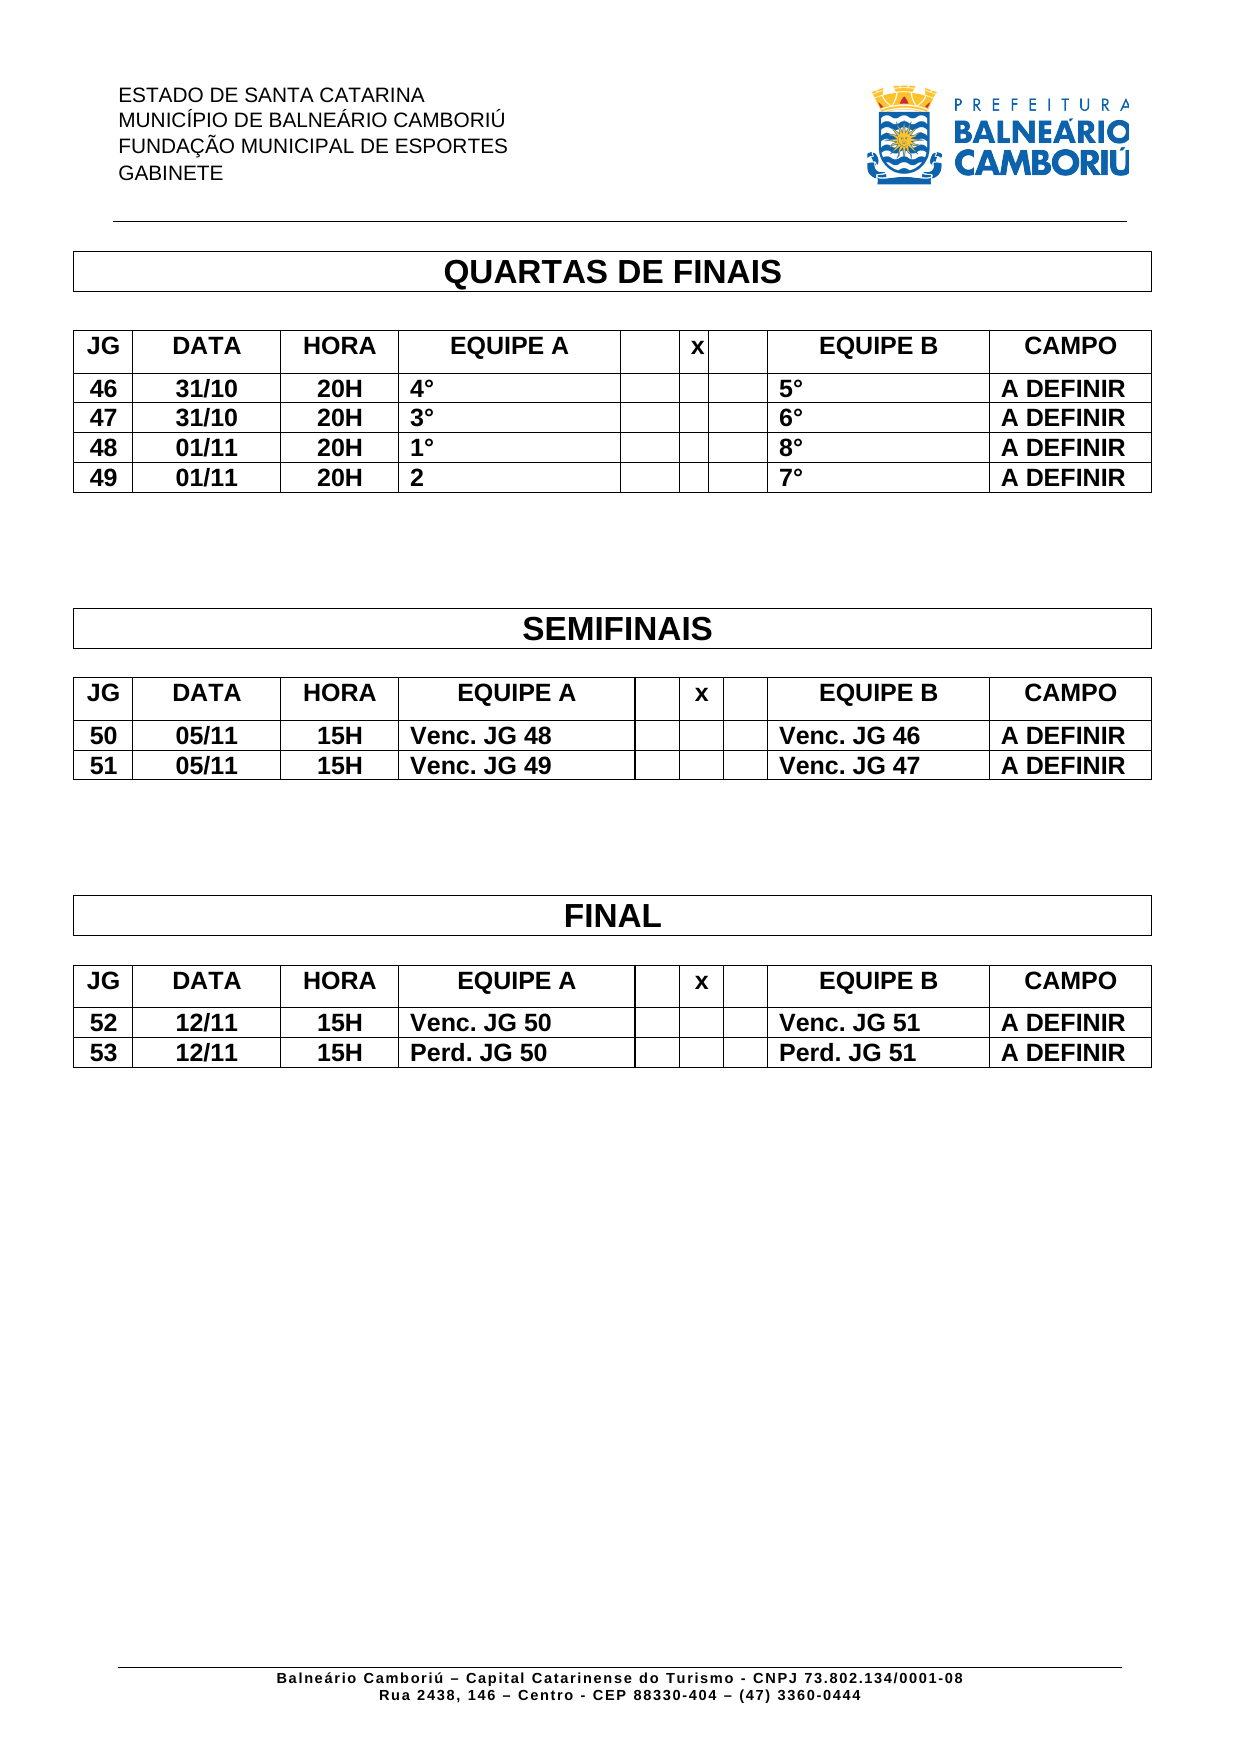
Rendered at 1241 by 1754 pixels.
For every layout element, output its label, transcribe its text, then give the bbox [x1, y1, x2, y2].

table_cell Venc. JG 46 [768, 721, 989, 749]
table_header HORA [281, 966, 398, 1007]
table_cell [680, 751, 723, 779]
table_header [724, 678, 767, 720]
table_header EQUIPE A [399, 331, 620, 372]
table_cell 15H [281, 751, 398, 779]
table_cell [709, 433, 767, 462]
table_cell 8° [768, 433, 989, 462]
table_cell 4° [399, 374, 620, 402]
table_cell 31/10 [133, 403, 280, 432]
table_cell 15H [281, 721, 398, 749]
table_cell Venc. JG 51 [768, 1008, 989, 1037]
table_header FINAL [74, 896, 1151, 935]
table_header EQUIPE B [768, 331, 989, 372]
table_header SEMIFINAIS [74, 609, 1151, 647]
table_cell 20H [281, 433, 398, 462]
table_cell 47 [74, 403, 132, 432]
table_cell [724, 721, 767, 749]
table_header EQUIPE B [768, 678, 989, 720]
table_cell [636, 1038, 679, 1067]
table_header EQUIPE A [399, 678, 634, 720]
table_cell 01/11 [133, 433, 280, 462]
table_header JG [74, 331, 132, 372]
table_cell [724, 751, 767, 779]
table_cell 5° [768, 374, 989, 402]
table_cell 15H [281, 1008, 398, 1037]
table_cell A DEFINIR [990, 463, 1151, 492]
table_header x [680, 966, 723, 1007]
table_cell 12/11 [133, 1008, 280, 1037]
table_cell Venc. JG 50 [399, 1008, 634, 1037]
table_cell [680, 403, 708, 432]
table_cell 52 [74, 1008, 132, 1037]
table_header JG [74, 966, 132, 1007]
table_header [709, 331, 767, 372]
table_cell 20H [281, 463, 398, 492]
table_header x [680, 331, 708, 372]
table_header CAMPO [990, 331, 1151, 372]
table_header EQUIPE B [768, 966, 989, 1007]
table_cell [680, 433, 708, 462]
table_cell 46 [74, 374, 132, 402]
table_cell 3° [399, 403, 620, 432]
table_header DATA [133, 966, 280, 1007]
table_header QUARTAS DE FINAIS [74, 252, 1151, 291]
table_header JG [74, 678, 132, 720]
table_cell Perd. JG 51 [768, 1038, 989, 1067]
table_cell A DEFINIR [990, 374, 1151, 402]
table_cell 51 [74, 751, 132, 779]
table_cell [636, 721, 679, 749]
table_header HORA [281, 678, 398, 720]
table_cell 48 [74, 433, 132, 462]
table_cell 50 [74, 721, 132, 749]
table_cell [621, 403, 679, 432]
table_cell Venc. JG 47 [768, 751, 989, 779]
table_header CAMPO [990, 678, 1151, 720]
table_header DATA [133, 678, 280, 720]
table_cell [680, 463, 708, 492]
table_cell [709, 403, 767, 432]
table_header x [680, 678, 723, 720]
table_cell 12/11 [133, 1038, 280, 1067]
table_cell Perd. JG 50 [399, 1038, 634, 1067]
picture [866, 84, 1129, 184]
table_cell A DEFINIR [990, 1008, 1151, 1037]
table_cell 1° [399, 433, 620, 462]
table_cell 20H [281, 403, 398, 432]
table_cell 05/11 [133, 751, 280, 779]
table_cell 49 [74, 463, 132, 492]
table_header CAMPO [990, 966, 1151, 1007]
table_cell [636, 751, 679, 779]
table_header [724, 966, 767, 1007]
table_cell [680, 1008, 723, 1037]
table_cell 53 [74, 1038, 132, 1067]
table_cell [724, 1038, 767, 1067]
table_cell A DEFINIR [990, 433, 1151, 462]
table_header HORA [281, 331, 398, 372]
table_cell A DEFINIR [990, 403, 1151, 432]
table_cell [621, 374, 679, 402]
table_cell [724, 1008, 767, 1037]
table_cell 05/11 [133, 721, 280, 749]
table_header [621, 331, 679, 372]
table_cell A DEFINIR [990, 721, 1151, 749]
table_cell [636, 1008, 679, 1037]
table_cell 7° [768, 463, 989, 492]
table_cell [680, 721, 723, 749]
table_cell 2 [399, 463, 620, 492]
table_cell Venc. JG 49 [399, 751, 634, 779]
table_header DATA [133, 331, 280, 372]
table_cell [709, 463, 767, 492]
table_cell 01/11 [133, 463, 280, 492]
table_cell A DEFINIR [990, 751, 1151, 779]
table_cell [680, 1038, 723, 1067]
table_cell [621, 463, 679, 492]
table_cell 31/10 [133, 374, 280, 402]
table_cell 15H [281, 1038, 398, 1067]
table_cell [680, 374, 708, 402]
table_cell [621, 433, 679, 462]
table_header [636, 966, 679, 1007]
table_cell 6° [768, 403, 989, 432]
table_cell [709, 374, 767, 402]
table_cell 20H [281, 374, 398, 402]
table_header [636, 678, 679, 720]
table_cell A DEFINIR [990, 1038, 1151, 1067]
table_header EQUIPE A [399, 966, 634, 1007]
table_cell Venc. JG 48 [399, 721, 634, 749]
